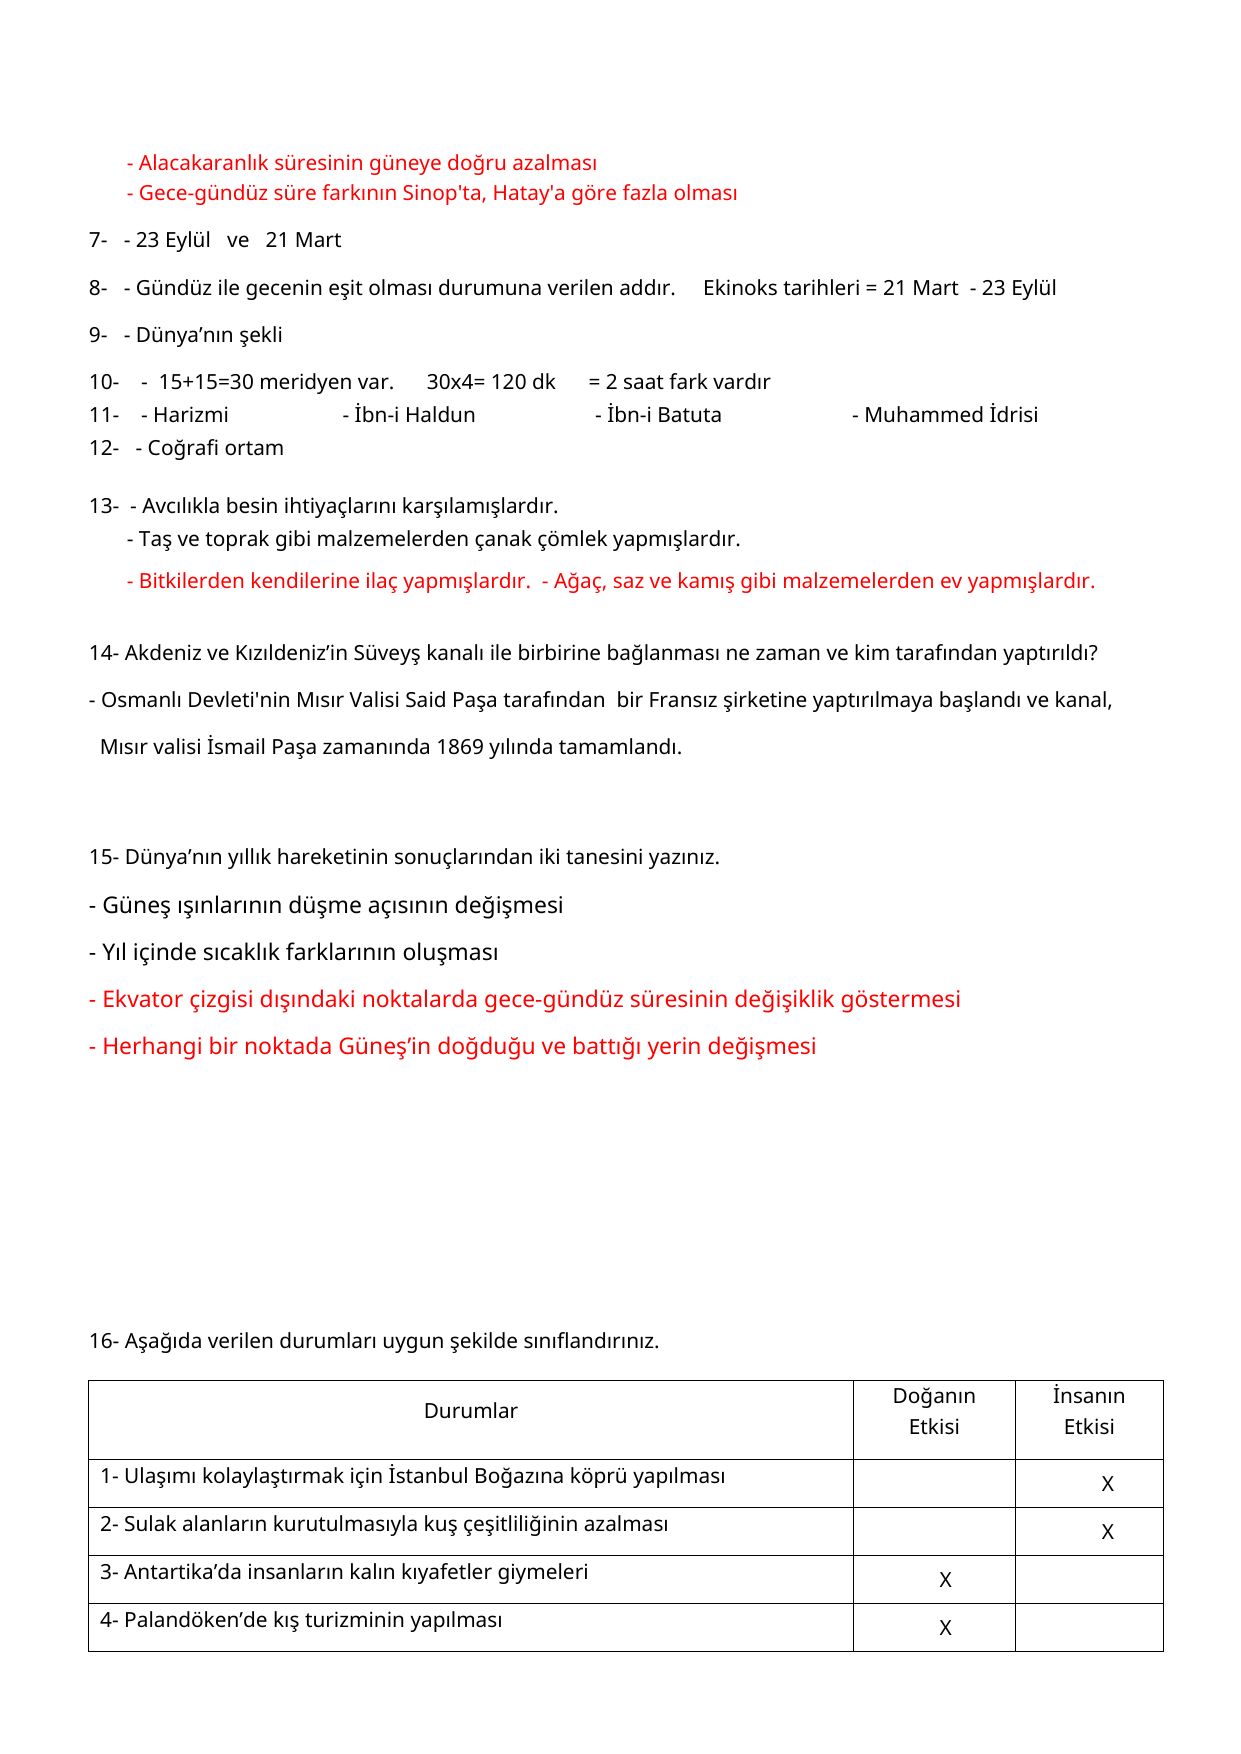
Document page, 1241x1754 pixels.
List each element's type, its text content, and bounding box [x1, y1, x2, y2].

table_header İnsanın Etkisi [1016, 1381, 1163, 1459]
table_cell X [1016, 1508, 1163, 1555]
table_cell [854, 1460, 1015, 1507]
text 16- Aşağıda verilen durumları uygun şekilde sınıflandırınız. [89, 1326, 1167, 1354]
text 7- - 23 Eylül ve 21 Mart [89, 226, 1167, 254]
table_cell X [1016, 1460, 1163, 1507]
text - Taş ve toprak gibi malzemelerden çanak çömlek yapmışlardır. [89, 524, 1167, 552]
table_cell 1- Ulaşımı kolaylaştırmak için İstanbul Boğazına köprü yapılması [89, 1460, 853, 1507]
text 9- - Dünya’nın şekli [89, 320, 1167, 348]
text - Güneş ışınlarının düşme açısının değişmesi - Yıl içinde sıcaklık farklarının oluşması [89, 889, 1167, 967]
table_header Doğanın Etkisi [854, 1381, 1015, 1459]
table_header Durumlar [89, 1381, 853, 1459]
text - Osmanlı Devleti'nin Mısır Valisi Said Paşa tarafından bir Fransız şirketine yaptırılmaya başlandı ve kanal, [89, 685, 1167, 714]
text - Bitkilerden kendilerine ilaç yapmışlardır. - Ağaç, saz ve kamış gibi malzemelerden ev yapmışlardır. [89, 566, 1167, 595]
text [89, 148, 1167, 207]
text 13- - Avcılıkla besin ihtiyaçlarını karşılamışlardır. [89, 491, 1167, 520]
text 14- Akdeniz ve Kızıldeniz’in Süveyş kanalı ile birbirine bağlanması ne zaman ve kim tarafından yaptırıldı? [89, 638, 1167, 666]
text 12- - Coğrafi ortam [89, 433, 1167, 461]
table_cell 2- Sulak alanların kurutulmasıyla kuş çeşitliliğinin azalması [89, 1508, 853, 1555]
text - Ekvator çizgisi dışındaki noktalarda gece-gündüz süresinin değişiklik göstermesi - Herhangi bir noktada Güneş’in doğduğu ve battığı yerin değişmesi [89, 983, 1167, 1061]
table_cell X [854, 1556, 1015, 1603]
text 10- - 15+15=30 meridyen var. 30x4= 120 dk = 2 saat fark vardır [89, 367, 1167, 396]
table_cell [1016, 1556, 1163, 1603]
table_cell X [854, 1604, 1015, 1651]
table_cell [1016, 1604, 1163, 1651]
table_cell 3- Antartika’da insanların kalın kıyafetler giymeleri [89, 1556, 853, 1603]
text 15- Dünya’nın yıllık hareketinin sonuçlarından iki tanesini yazınız. [89, 842, 1167, 870]
table_cell 4- Palandöken’de kış turizminin yapılması [89, 1604, 853, 1651]
table_cell [854, 1508, 1015, 1555]
text Mısır valisi İsmail Paşa zamanında 1869 yılında tamamlandı. [89, 732, 1167, 791]
text 8- - Gündüz ile gecenin eşit olması durumuna verilen addır. Ekinoks tarihleri = 21 Mart - 23 Eylül [89, 273, 1167, 301]
text 11- - Harizmi - İbn-i Haldun - İbn-i Batuta - Muhammed İdrisi [89, 400, 1167, 428]
